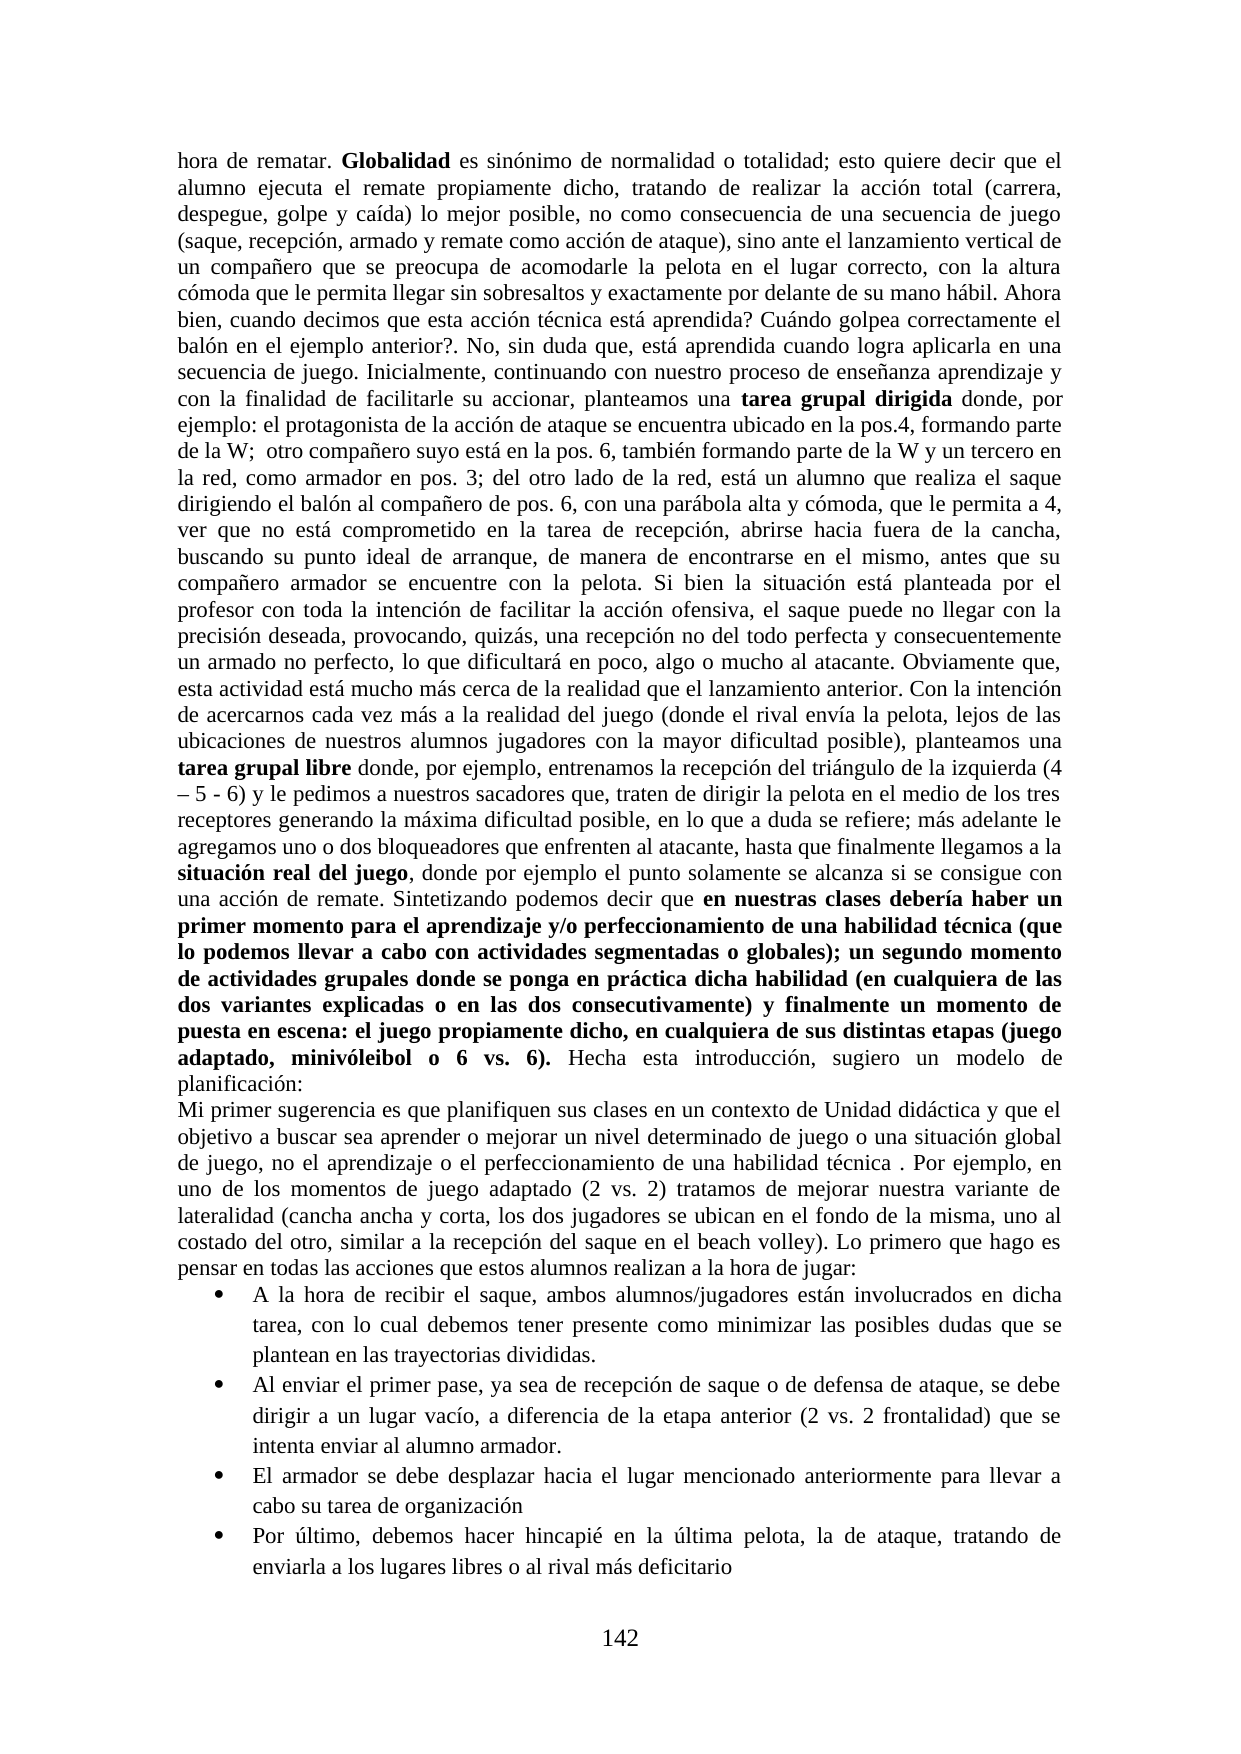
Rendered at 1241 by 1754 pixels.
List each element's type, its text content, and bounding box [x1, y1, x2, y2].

text Mi primer sugerencia es que planifiquen sus clases en un contexto de Unidad didáctica y que el objetivo a buscar sea aprender o mejorar un nivel determinado de juego o una situación global de juego, no el aprendizaje o el perfeccionamiento de una habilidad técnica . Por ejemplo, en uno de los momentos de juego adaptado (2 vs. 2) tratamos de mejorar nuestra variante de lateralidad (cancha ancha y corta, los dos jugadores se ubican en el fondo de la misma, uno al costado del otro, similar a la recepción del saque en el beach volley). Lo primero que hago es pensar en todas las acciones que estos alumnos realizan a la hora de jugar: [177, 1096, 1063, 1281]
list El armador se debe desplazar hacia el lugar mencionado anteriormente para llevar a cabo su tarea de organización [215, 1462, 1063, 1519]
list Al enviar el primer pase, ya sea de recepción de saque o de defensa de ataque, se debe dirigir a un lugar vacío, a diferencia de la etapa anterior (2 vs. 2 frontalidad) que se intenta enviar al alumno armador. [215, 1371, 1063, 1458]
list Por último, debemos hacer hincapié en la última pelota, la de ataque, tratando de enviarla a los lugares libres o al rival más deficitario [215, 1522, 1063, 1579]
list A la hora de recibir el saque, ambos alumnos/jugadores están involucrados en dicha tarea, con lo cual debemos tener presente como minimizar las posibles dudas que se plantean en las trayectorias divididas. [215, 1281, 1063, 1368]
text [177, 148, 1063, 1096]
